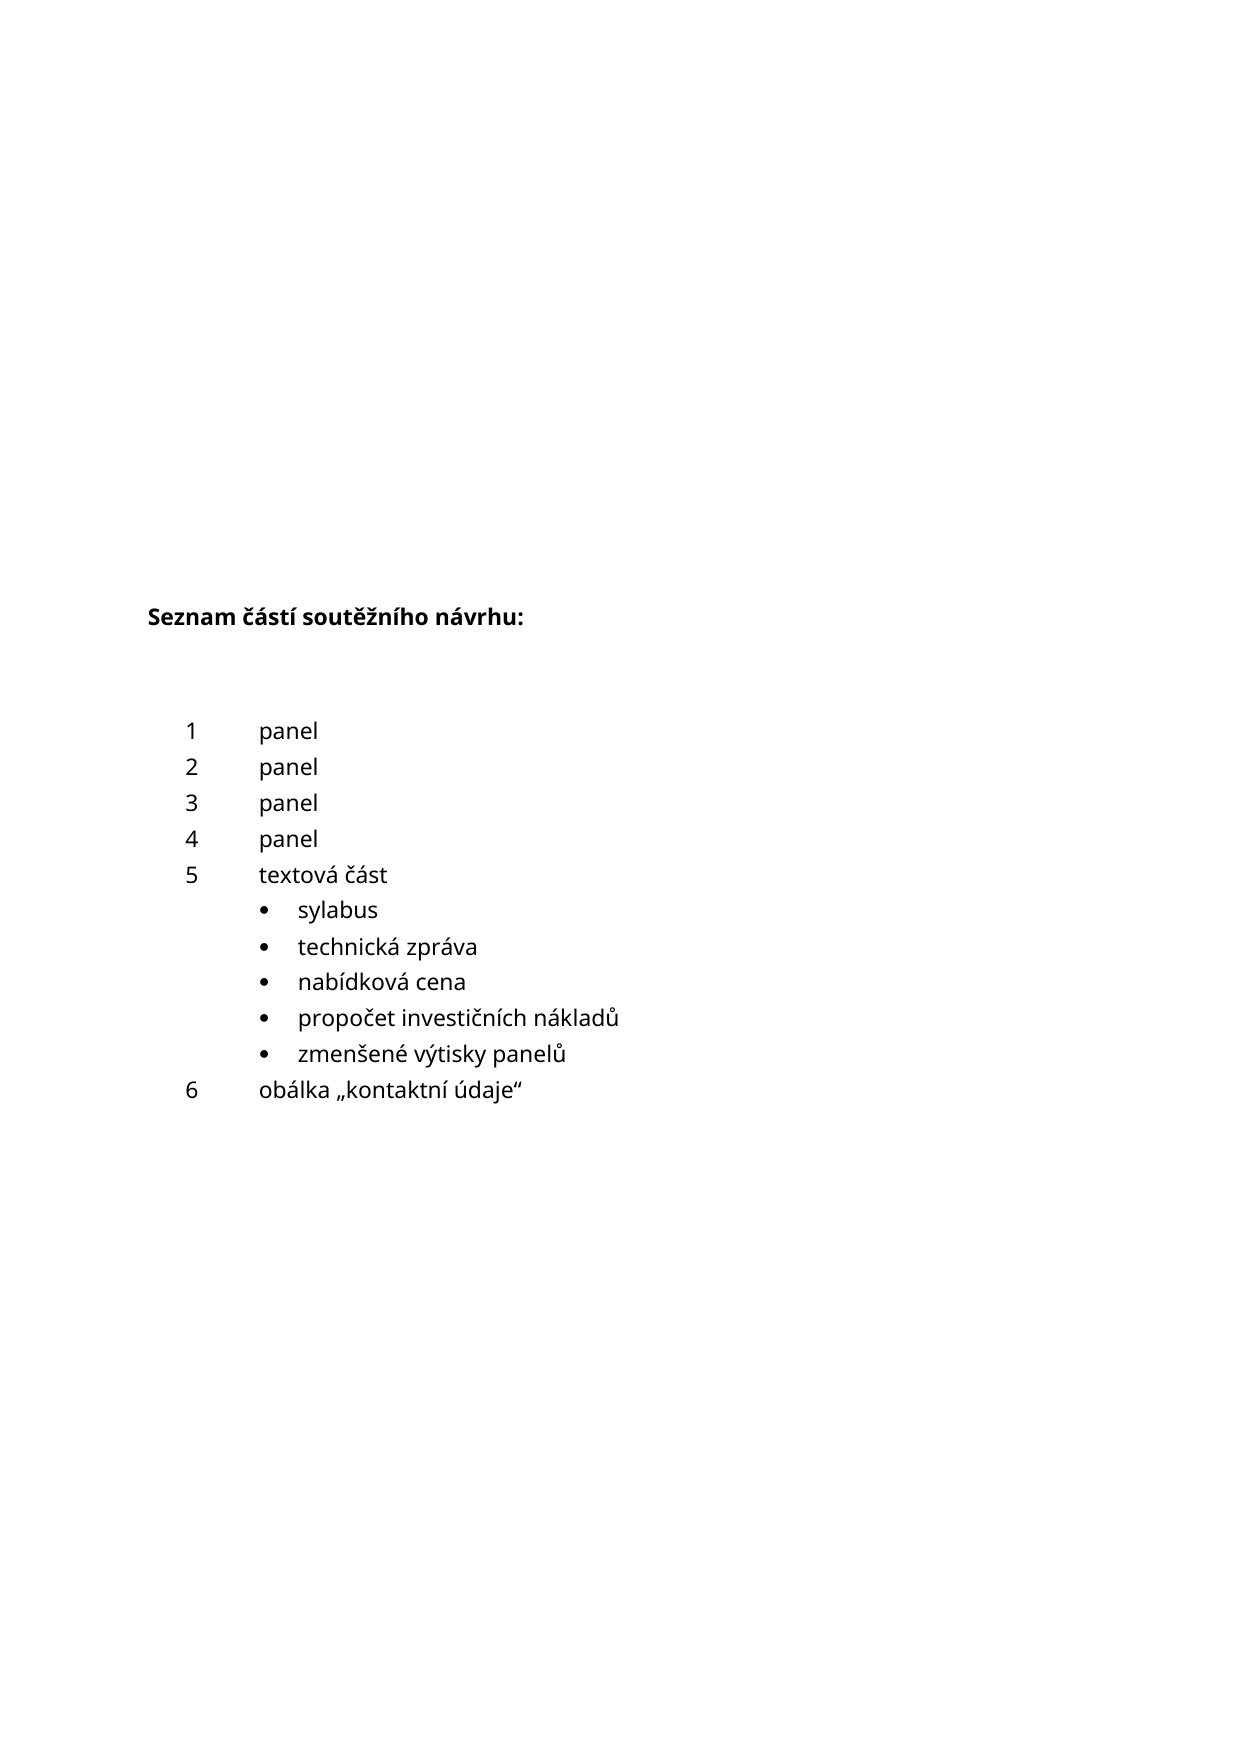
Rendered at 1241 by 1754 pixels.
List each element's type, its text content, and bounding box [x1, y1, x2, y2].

list panel [185, 715, 1093, 746]
list panel [185, 751, 1093, 782]
list panel [185, 787, 1093, 818]
list zmenšené výtisky panelů [260, 1038, 1093, 1069]
list propočet investičních nákladů [260, 1002, 1093, 1033]
list panel [185, 823, 1093, 854]
list technická zpráva [260, 930, 1093, 962]
list obálka „kontaktní údaje“ [185, 1074, 1093, 1105]
list nabídková cena [260, 966, 1093, 998]
text Seznam částí soutěžního návrhu: [148, 601, 1093, 632]
list textová část [185, 858, 1093, 890]
list sylabus [260, 894, 1093, 926]
